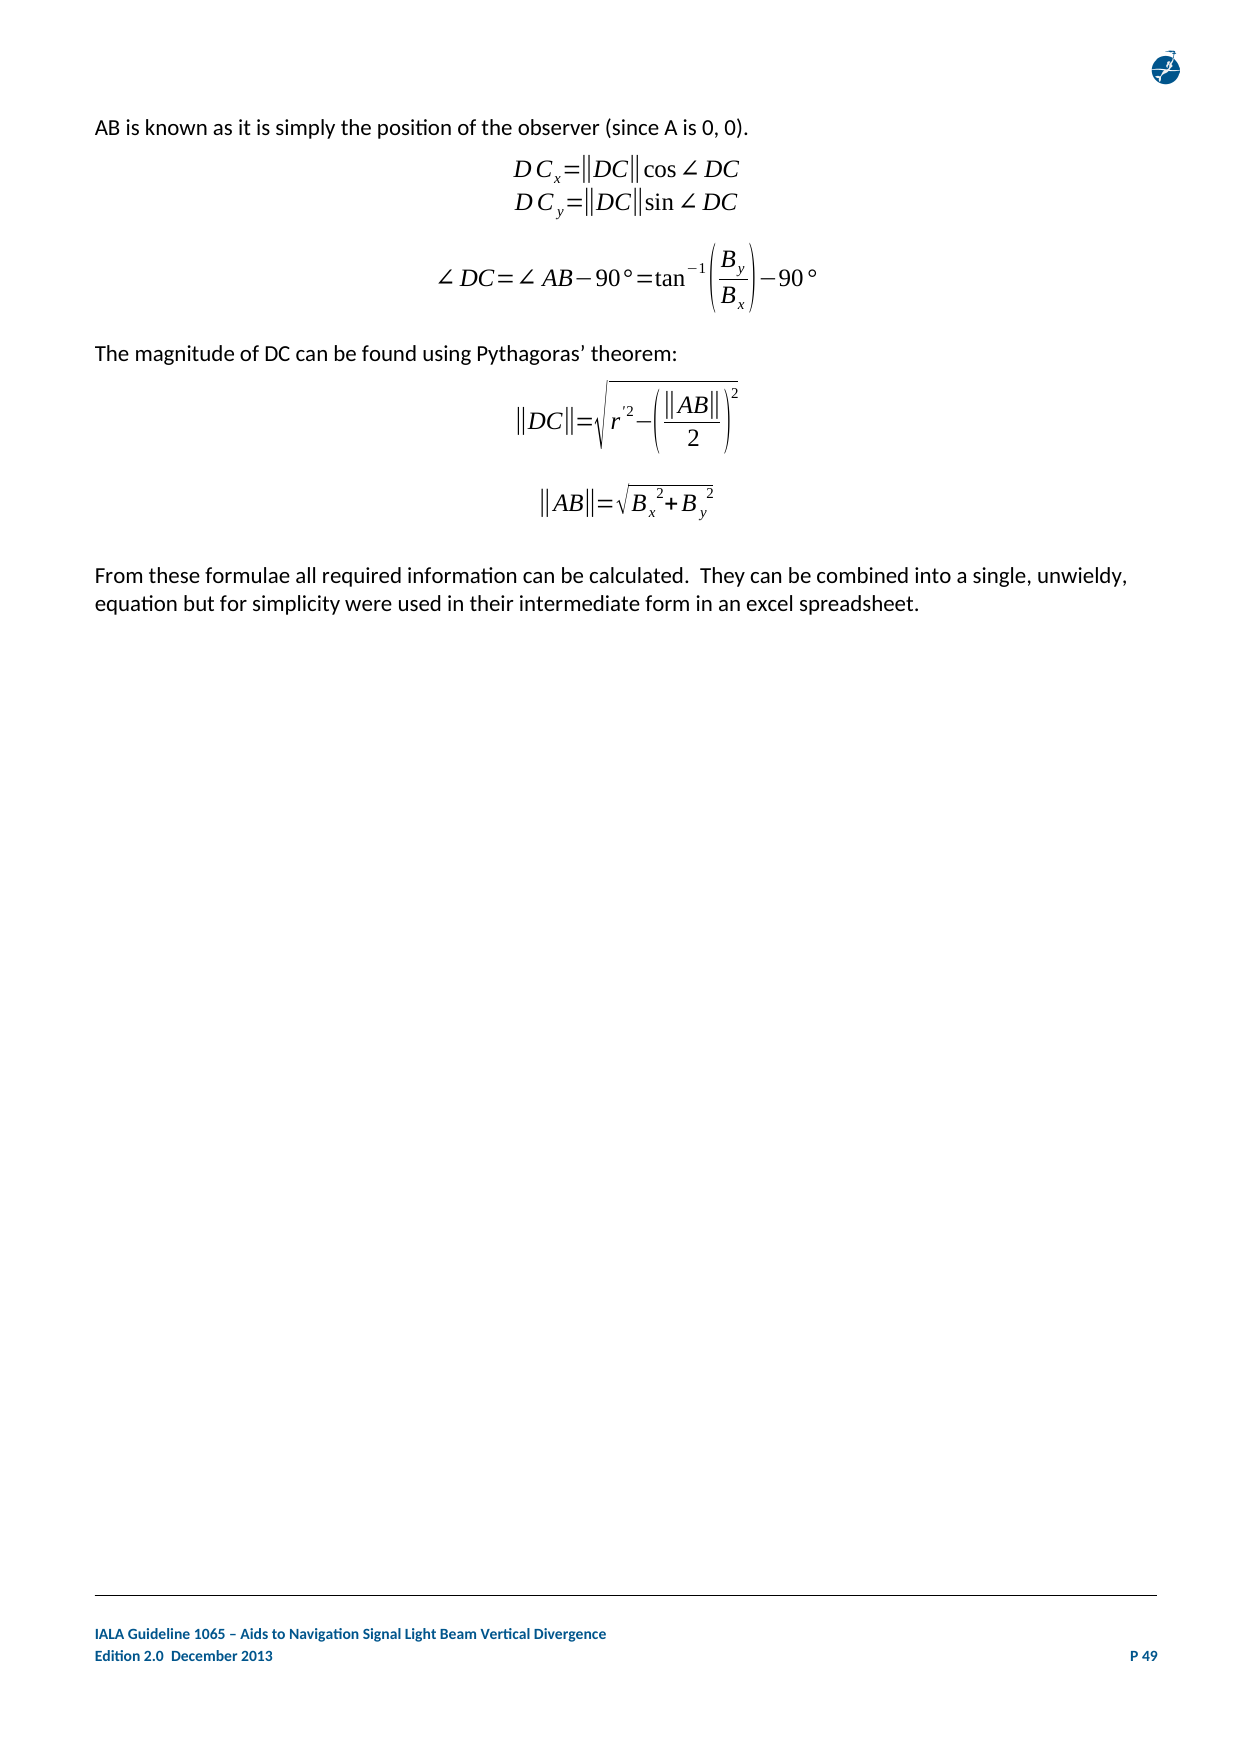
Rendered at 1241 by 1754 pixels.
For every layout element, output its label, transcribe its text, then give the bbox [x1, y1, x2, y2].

text The magnitude of DC can be found using Pythagoras’ theorem: [94, 339, 1157, 367]
text From these formulae all required information can be calculated. They can be combined into a single, unwieldy, equation but for simplicity were used in their intermediate form in an excel spreadsheet. [94, 561, 1157, 617]
text AB is known as it is simply the position of the observer (since A is 0, 0). [94, 113, 1157, 142]
picture [1120, 0, 1239, 119]
